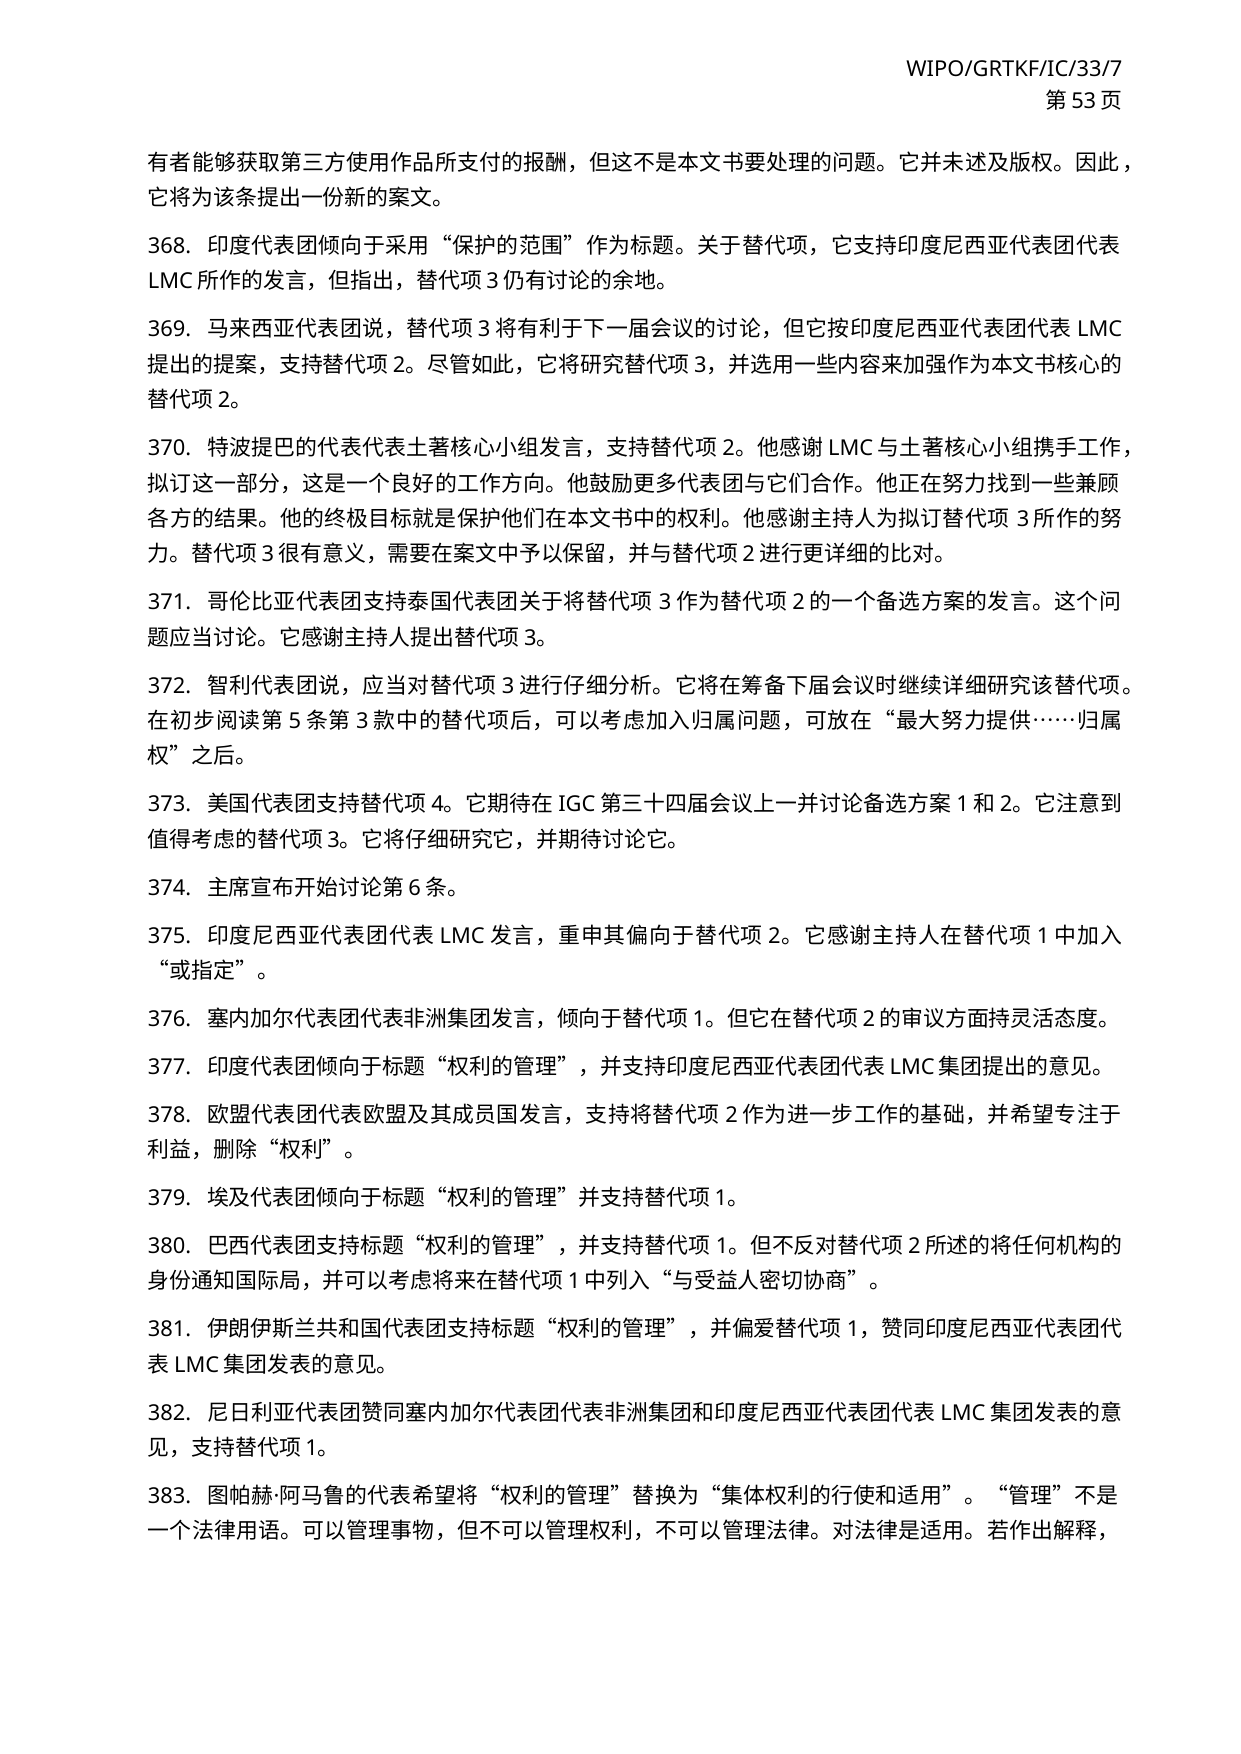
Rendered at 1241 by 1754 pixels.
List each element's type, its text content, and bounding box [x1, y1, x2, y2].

list 巴西代表团支持标题“权利的管理”，并支持替代项1。但不反对替代项2所述的将任何机构的身份通知国际局，并可以考虑将来在替代项1中列入“与受益人密切协商”。 [148, 1224, 1122, 1295]
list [148, 1474, 1122, 1545]
list 伊朗伊斯兰共和国代表团支持标题“权利的管理”，并偏爱替代项1，赞同印度尼西亚代表团代表LMC集团发表的意见。 [148, 1308, 1122, 1378]
list 欧盟代表团代表欧盟及其成员国发言，支持将替代项2作为进一步工作的基础，并希望专注于利益，删除“权利”。 [148, 1093, 1122, 1164]
list 特波提巴的代表代表土著核心小组发言，支持替代项2。他感谢LMC与土著核心小组携手工作，拟订这一部分，这是一个良好的工作方向。他鼓励更多代表团与它们合作。他正在努力找到一些兼顾各方的结果。他的终极目标就是保护他们在本文书中的权利。他感谢主持人为拟订替代项3所作的努力。替代项3很有意义，需要在案文中予以保留，并与替代项2进行更详细的比对。 [148, 426, 1122, 568]
list 主席宣布开始讨论第6条。 [148, 866, 1122, 901]
list 马来西亚代表团说，替代项3将有利于下一届会议的讨论，但它按印度尼西亚代表团代表LMC提出的提案，支持替代项2。尽管如此，它将研究替代项3，并选用一些内容来加强作为本文书核心的替代项2。 [148, 308, 1122, 414]
list 塞内加尔代表团代表非洲集团发言，倾向于替代项1。但它在替代项2的审议方面持灵活态度。 [148, 997, 1122, 1033]
list 哥伦比亚代表团支持泰国代表团关于将替代项3作为替代项2的一个备选方案的发言。这个问题应当讨论。它感谢主持人提出替代项3。 [148, 581, 1122, 651]
list 印度代表团倾向于采用“保护的范围”作为标题。关于替代项，它支持印度尼西亚代表团代表LMC所作的发言，但指出，替代项3仍有讨论的余地。 [148, 224, 1122, 295]
list 美国代表团支持替代项4。它期待在IGC第三十四届会议上一并讨论备选方案1和2。它注意到值得考虑的替代项3。它将仔细研究它，并期待讨论它。 [148, 783, 1122, 853]
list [148, 141, 1122, 212]
list 印度尼西亚代表团代表LMC发言，重申其偏向于替代项2。它感谢主持人在替代项1中加入“或指定”。 [148, 914, 1122, 985]
list 印度代表团倾向于标题“权利的管理”，并支持印度尼西亚代表团代表LMC集团提出的意见。 [148, 1045, 1122, 1081]
list 尼日利亚代表团赞同塞内加尔代表团代表非洲集团和印度尼西亚代表团代表LMC集团发表的意见，支持替代项1。 [148, 1391, 1122, 1462]
list 智利代表团说，应当对替代项3进行仔细分析。它将在筹备下届会议时继续详细研究该替代项。在初步阅读第5条第3款中的替代项后，可以考虑加入归属问题，可放在“最大努力提供……归属权”之后。 [148, 664, 1122, 770]
list 埃及代表团倾向于标题“权利的管理”并支持替代项1。 [148, 1176, 1122, 1212]
